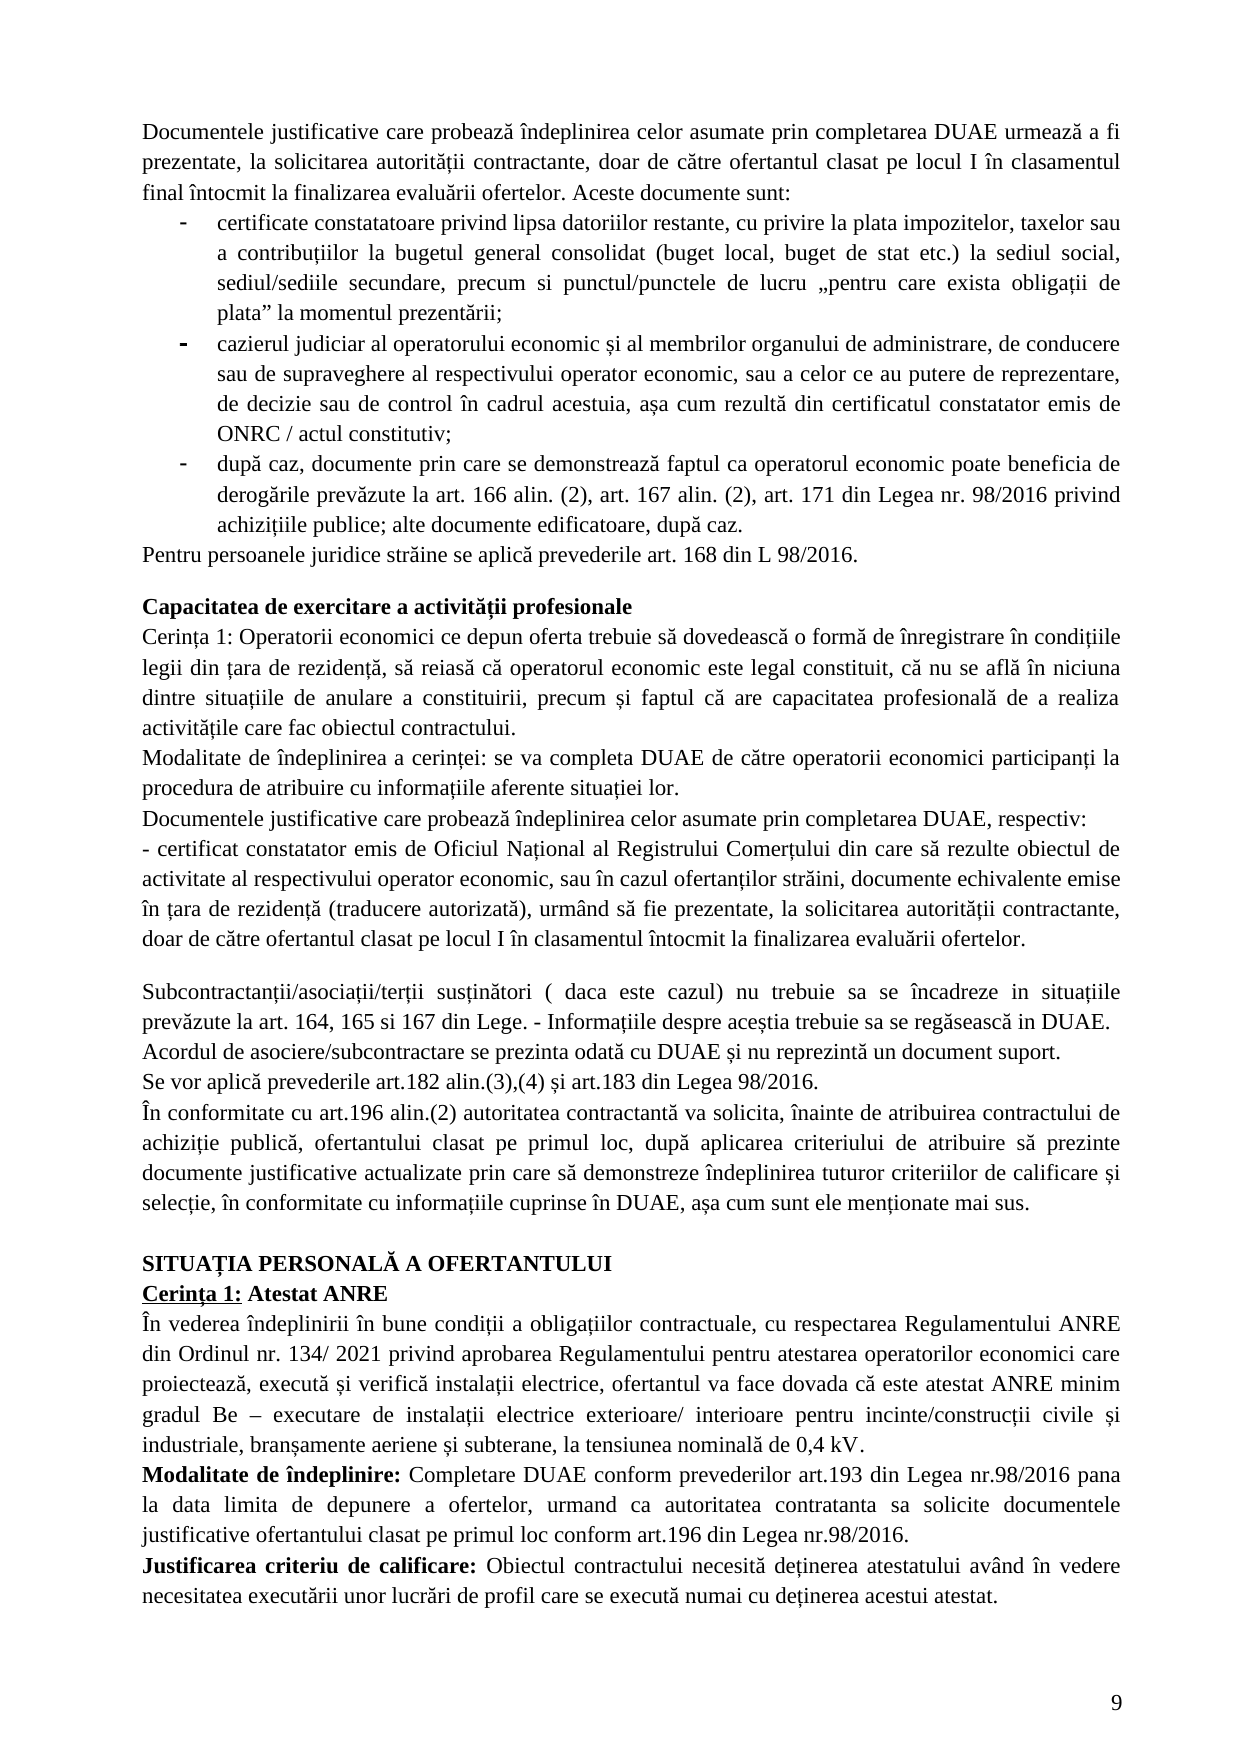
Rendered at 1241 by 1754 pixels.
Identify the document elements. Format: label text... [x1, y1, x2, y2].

text Documentele justificative care probează îndeplinirea celor asumate prin completarea DUAE, respectiv: [142, 805, 1122, 831]
text SITUAȚIA PERSONALĂ A OFERTANTULUI [142, 1249, 1122, 1276]
text Cerința 1: Operatorii economici ce depun oferta trebuie să dovedească o formă de înregistrare în condițiile legii din țara de rezidență, să reiasă că operatorul economic este legal constituit, că nu se află în niciuna dintre situațiile de anulare a constituirii, precum și faptul că are capacitatea profesională de a realiza activitățile care fac obiectul contractului. [142, 623, 1122, 740]
text Acordul de asociere/subcontractare se prezinta odată cu DUAE și nu reprezintă un document suport. [142, 1038, 1122, 1064]
text Justificarea criteriu de calificare: Obiectul contractului necesită deținerea atestatului având în vedere necesitatea executării unor lucrări de profil care se execută numai cu deținerea acestui atestat. [142, 1552, 1122, 1608]
text Modalitate de îndeplinire: Completare DUAE conform prevederilor art.193 din Legea nr.98/2016 pana la data limita de depunere a ofertelor, urmand ca autoritatea contratanta sa solicite documentele justificative ofertantului clasat pe primul loc conform art.196 din Legea nr.98/2016. [142, 1461, 1122, 1548]
list după caz, documente prin care se demonstrează faptul ca operatorul economic poate beneficia de derogările prevăzute la art. 166 alin. (2), art. 167 alin. (2), art. 171 din Legea nr. 98/2016 privind achizițiile publice; alte documente edificatoare, după caz. [179, 450, 1122, 537]
text În vederea îndeplinirii în bune condiții a obligațiilor contractuale, cu respectarea Regulamentului ANRE din Ordinul nr. 134/ 2021 privind aprobarea Regulamentului pentru atestarea operatorilor economici care proiectează, execută și verifică instalații electrice, ofertantul va face dovada că este atestat ANRE minim gradul Be – executare de instalații electrice exterioare/ interioare pentru incinte/construcții civile și industriale, branșamente aeriene și subterane, la tensiunea nominală de 0,4 kV. [142, 1310, 1122, 1457]
text În conformitate cu art.196 alin.(2) autoritatea contractantă va solicita, înainte de atribuirea contractului de achiziție publică, ofertantului clasat pe primul loc, după aplicarea criteriului de atribuire să prezinte documente justificative actualizate prin care să demonstreze îndeplinirea tuturor criteriilor de calificare și selecție, în conformitate cu informațiile cuprinse în DUAE, așa cum sunt ele menționate mai sus. [142, 1098, 1122, 1216]
text Pentru persoanele juridice străine se aplică prevederile art. 168 din L 98/2016. [142, 541, 1122, 567]
text Capacitatea de exercitare a activității profesionale [142, 593, 1122, 619]
text Subcontractanții/asociații/terții susținători ( daca este cazul) nu trebuie sa se încadreze in situațiile prevăzute la art. 164, 165 si 167 din Lege. - Informațiile despre aceștia trebuie sa se regăsească in DUAE. [142, 978, 1122, 1034]
text Documentele justificative care probează îndeplinirea celor asumate prin completarea DUAE urmează a fi prezentate, la solicitarea autorității contractante, doar de către ofertantul clasat pe locul I în clasamentul final întocmit la finalizarea evaluării ofertelor. Aceste documente sunt: [142, 118, 1122, 205]
text Se vor aplică prevederile art.182 alin.(3),(4) și art.183 din Legea 98/2016. [142, 1068, 1122, 1095]
list cazierul judiciar al operatorului economic și al membrilor organului de administrare, de conducere sau de supraveghere al respectivului operator economic, sau a celor ce au putere de reprezentare, de decizie sau de control în cadrul acestuia, așa cum rezultă din certificatul constatator emis de ONRC / actul constitutiv; [179, 329, 1122, 447]
text Cerința 1: Atestat ANRE [142, 1280, 1122, 1306]
text - certificat constatator emis de Oficiul Național al Registrului Comerțului din care să rezulte obiectul de activitate al respectivului operator economic, sau în cazul ofertanților străini, documente echivalente emise în țara de rezidență (traducere autorizată), urmând să fie prezentate, la solicitarea autorității contractante, doar de către ofertantul clasat pe locul I în clasamentul întocmit la finalizarea evaluării ofertelor. [142, 835, 1122, 952]
text Modalitate de îndeplinirea a cerinței: se va completa DUAE de către operatorii economici participanți la procedura de atribuire cu informațiile aferente situației lor. [142, 744, 1122, 801]
list certificate constatatoare privind lipsa datoriilor restante, cu privire la plata impozitelor, taxelor sau a contribuțiilor la bugetul general consolidat (buget local, buget de stat etc.) la sediul social, sediul/sediile secundare, precum si punctul/punctele de lucru „pentru care exista obligații de plata” la momentul prezentării; [179, 209, 1122, 326]
